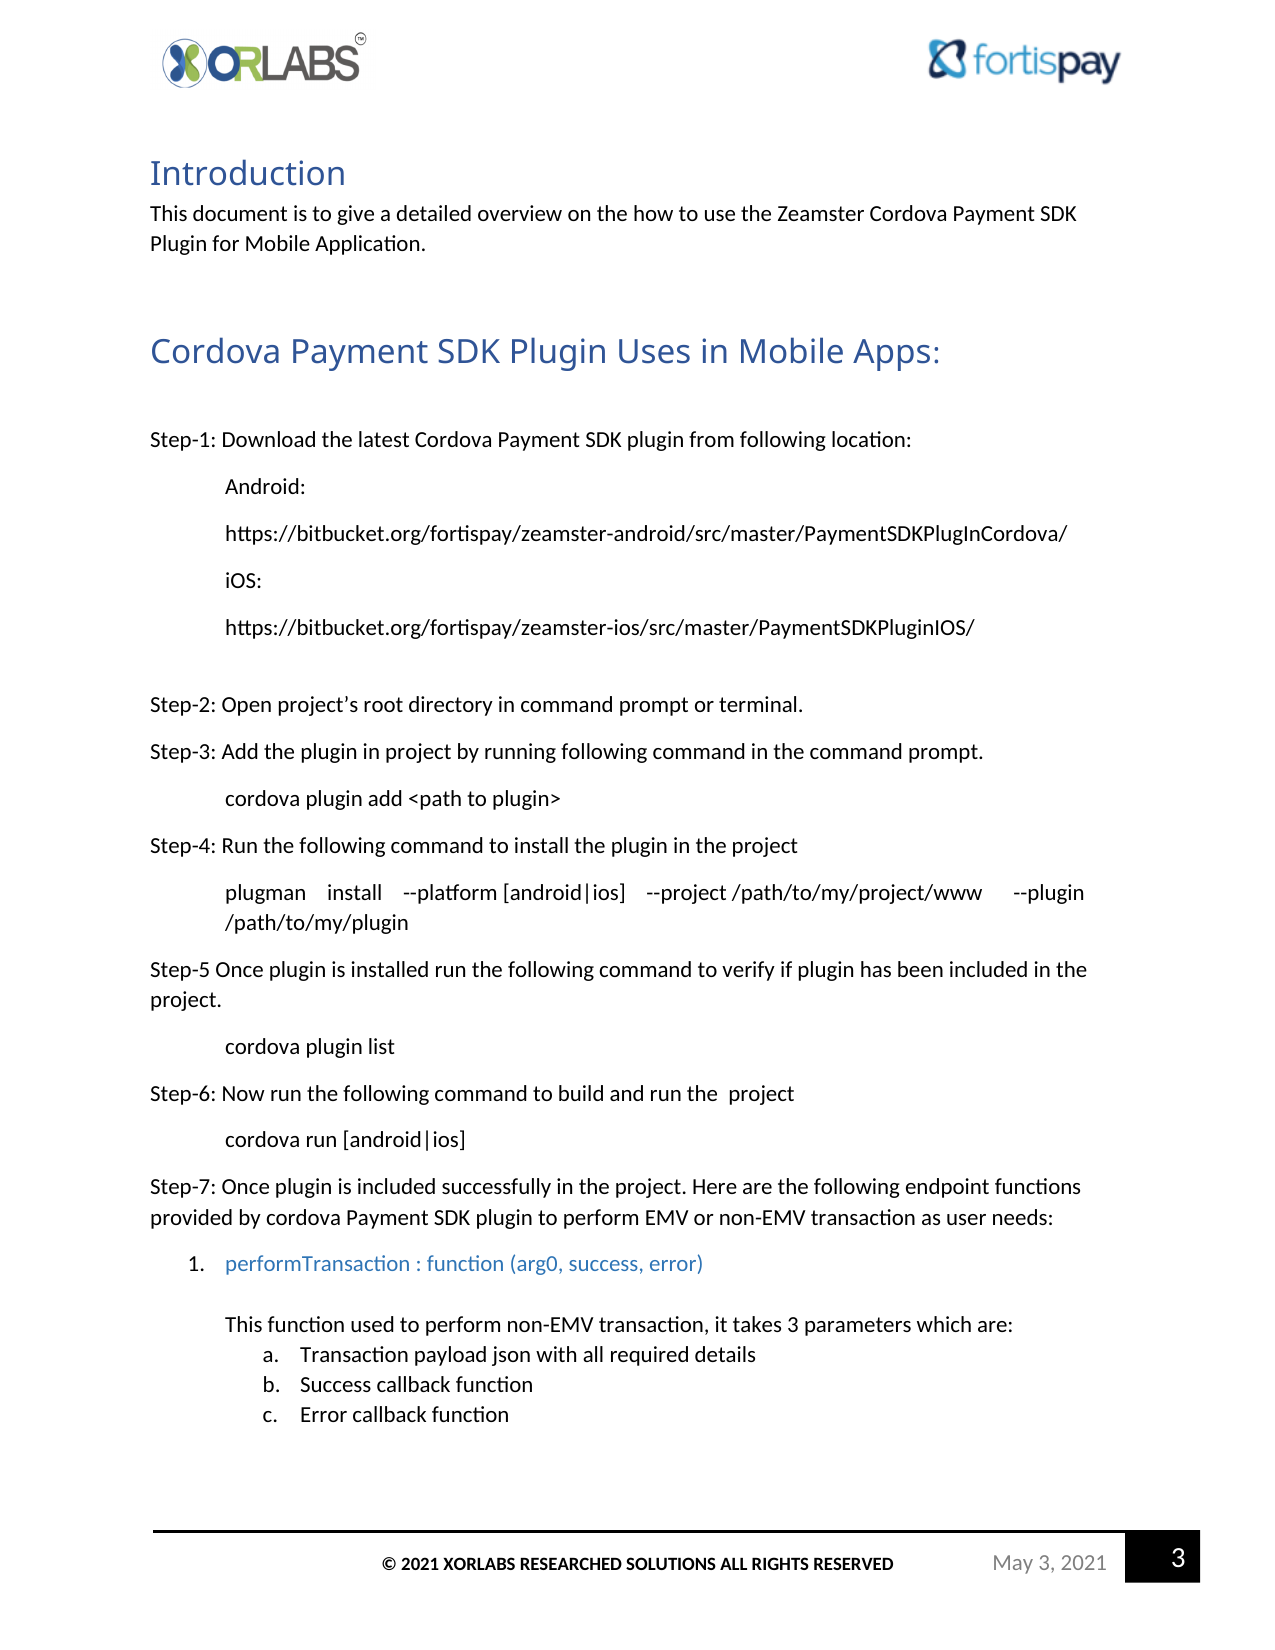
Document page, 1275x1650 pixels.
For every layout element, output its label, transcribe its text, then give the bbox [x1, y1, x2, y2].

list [262, 1340, 1125, 1368]
list Error callback function [262, 1401, 1125, 1459]
subtitle Cordova Payment SDK Plugin Uses in Mobile Apps: [150, 284, 1125, 422]
list Success callback function [262, 1370, 1125, 1398]
picture [925, 34, 1125, 90]
text cordova plugin add <path to plugin> [225, 784, 1125, 812]
picture [150, 29, 376, 90]
text cordova plugin list [225, 1032, 1125, 1060]
text Step-6: Now run the following command to build and run the project [150, 1079, 1125, 1107]
text Step-7: Once plugin is included successfully in the project. Here are the following endpoint functions provided by cordova Payment SDK plugin to perform EMV or non-EMV transaction as user needs: [150, 1172, 1125, 1231]
text Step-1: Download the latest Cordova Payment SDK plugin from following location: [150, 426, 1125, 453]
text This document is to give a detailed overview on the how to use the Zeamster Cordova Payment SDK Plugin for Mobile Application. [150, 199, 1125, 257]
text plugman install --platform [android|ios] --project /path/to/my/project/www --plugin /path/to/my/plugin [225, 878, 1125, 936]
text Android: [225, 472, 1125, 500]
text https://bitbucket.org/fortispay/zeamster-android/src/master/PaymentSDKPlugInCordova/ [225, 519, 1125, 547]
text Step-3: Add the plugin in project by running following command in the command prompt. [150, 737, 1125, 765]
text Step-4: Run the following command to install the plugin in the project [150, 831, 1125, 859]
text Step-5 Once plugin is installed run the following command to verify if plugin has been included in the project. [150, 955, 1125, 1013]
text https://bitbucket.org/fortispay/zeamster-ios/src/master/PaymentSDKPluginIOS/ [225, 613, 1125, 671]
text cordova run [android|ios] [225, 1126, 1125, 1153]
list performTransaction : function (arg0, success, error) This function used to perform non-EMV transaction, it takes 3 parameters which are: [187, 1249, 1125, 1338]
text Step-2: Open project’s root directory in command prompt or terminal. [150, 690, 1125, 718]
text iOS: [225, 566, 1125, 594]
subtitle Introduction [150, 150, 1125, 195]
